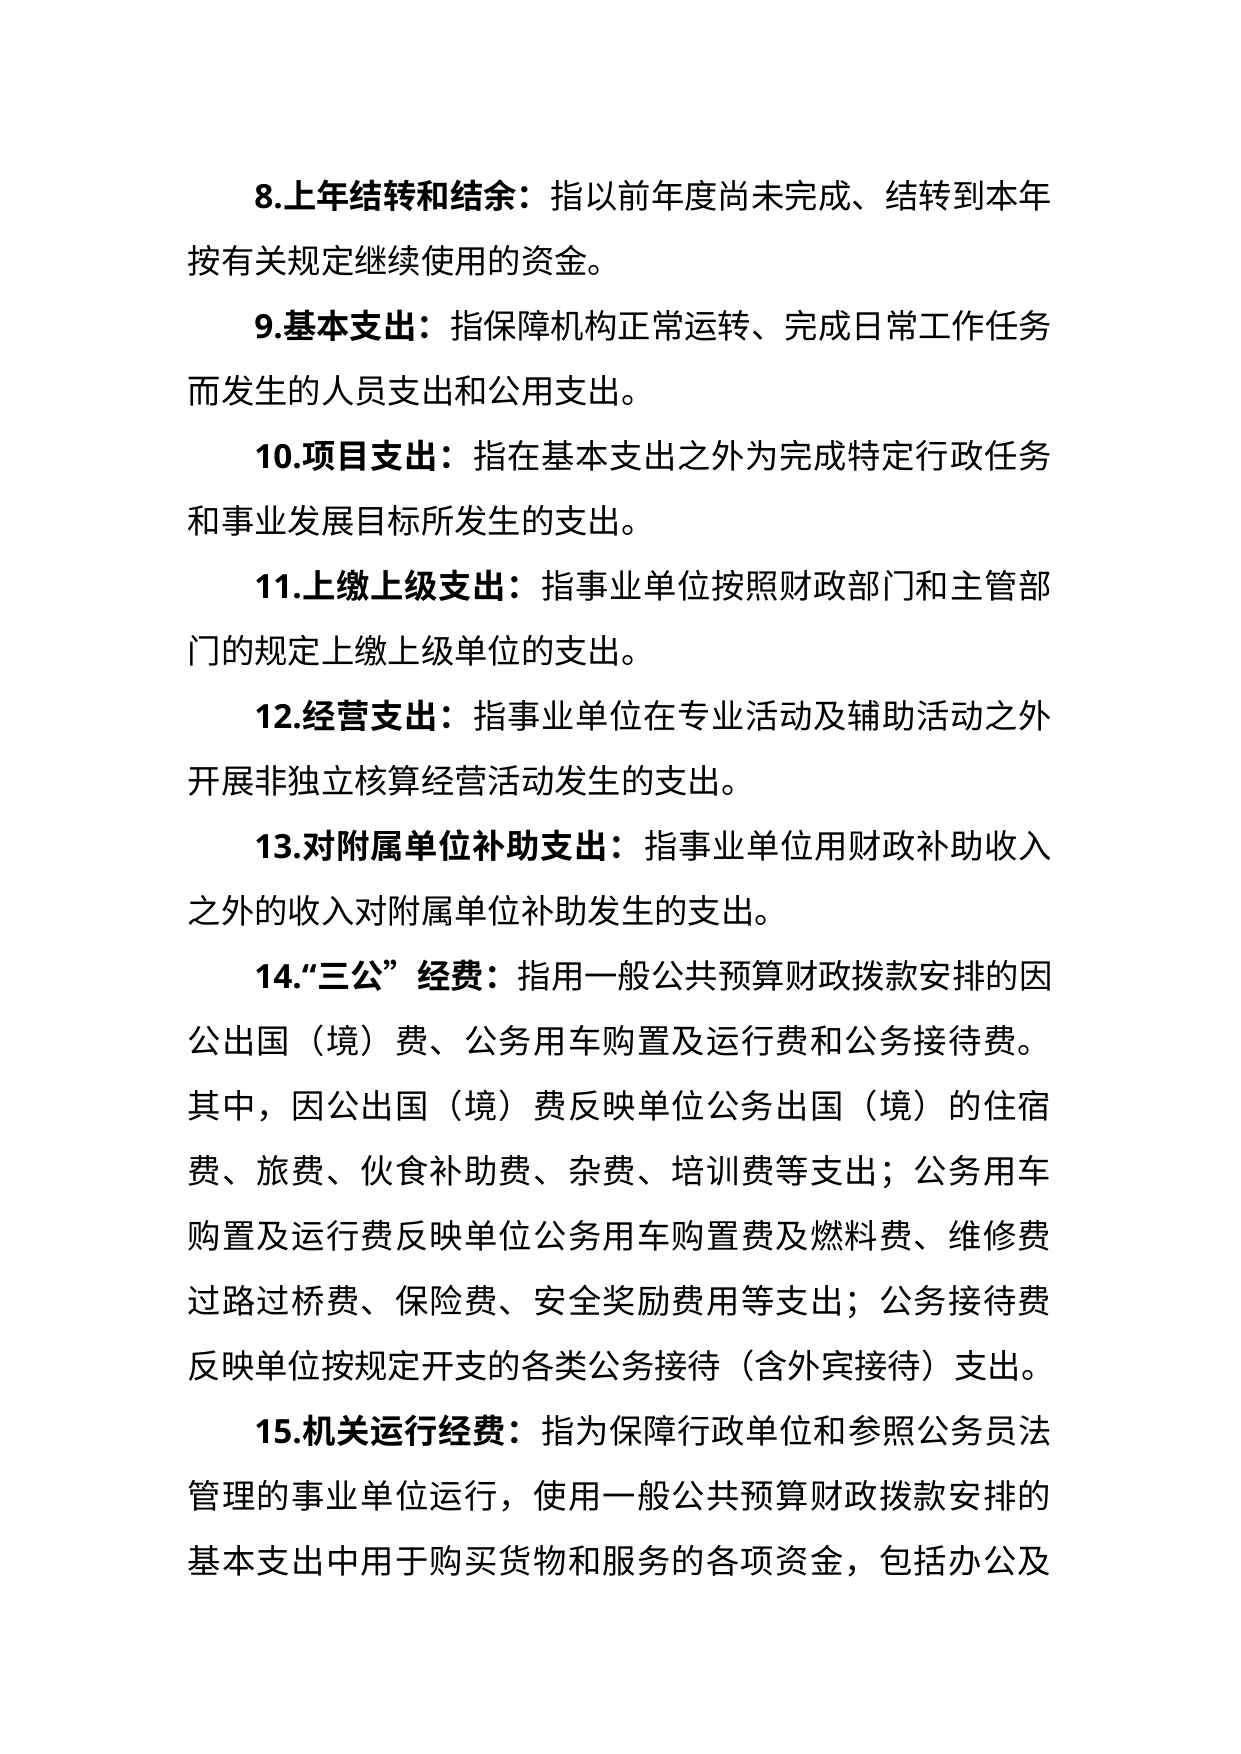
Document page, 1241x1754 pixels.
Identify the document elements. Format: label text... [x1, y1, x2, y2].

text 13.对附属单位补助支出：指事业单位用财政补助收入之外的收入对附属单位补助发生的支出。 [187, 812, 1053, 942]
text 8.上年结转和结余：指以前年度尚未完成、结转到本年按有关规定继续使用的资金。 [187, 162, 1053, 292]
text 10.项目支出：指在基本支出之外为完成特定行政任务和事业发展目标所发生的支出。 [187, 422, 1053, 552]
text 9.基本支出：指保障机构正常运转、完成日常工作任务而发生的人员支出和公用支出。 [187, 292, 1053, 422]
text 11.上缴上级支出：指事业单位按照财政部门和主管部门的规定上缴上级单位的支出。 [187, 552, 1053, 682]
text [187, 1397, 1053, 1592]
text 12.经营支出：指事业单位在专业活动及辅助活动之外开展非独立核算经营活动发生的支出。 [187, 682, 1053, 812]
text 14.“三公”经费：指用一般公共预算财政拨款安排的因公出国（境）费、公务用车购置及运行费和公务接待费。其中，因公出国（境）费反映单位公务出国（境）的住宿费、旅费、伙食补助费、杂费、培训费等支出；公务用车购置及运行费反映单位公务用车购置费及燃料费、维修费、过路过桥费、保险费、安全奖励费用等支出；公务接待费反映单位按规定开支的各类公务接待（含外宾接待）支出。 [187, 942, 1053, 1397]
